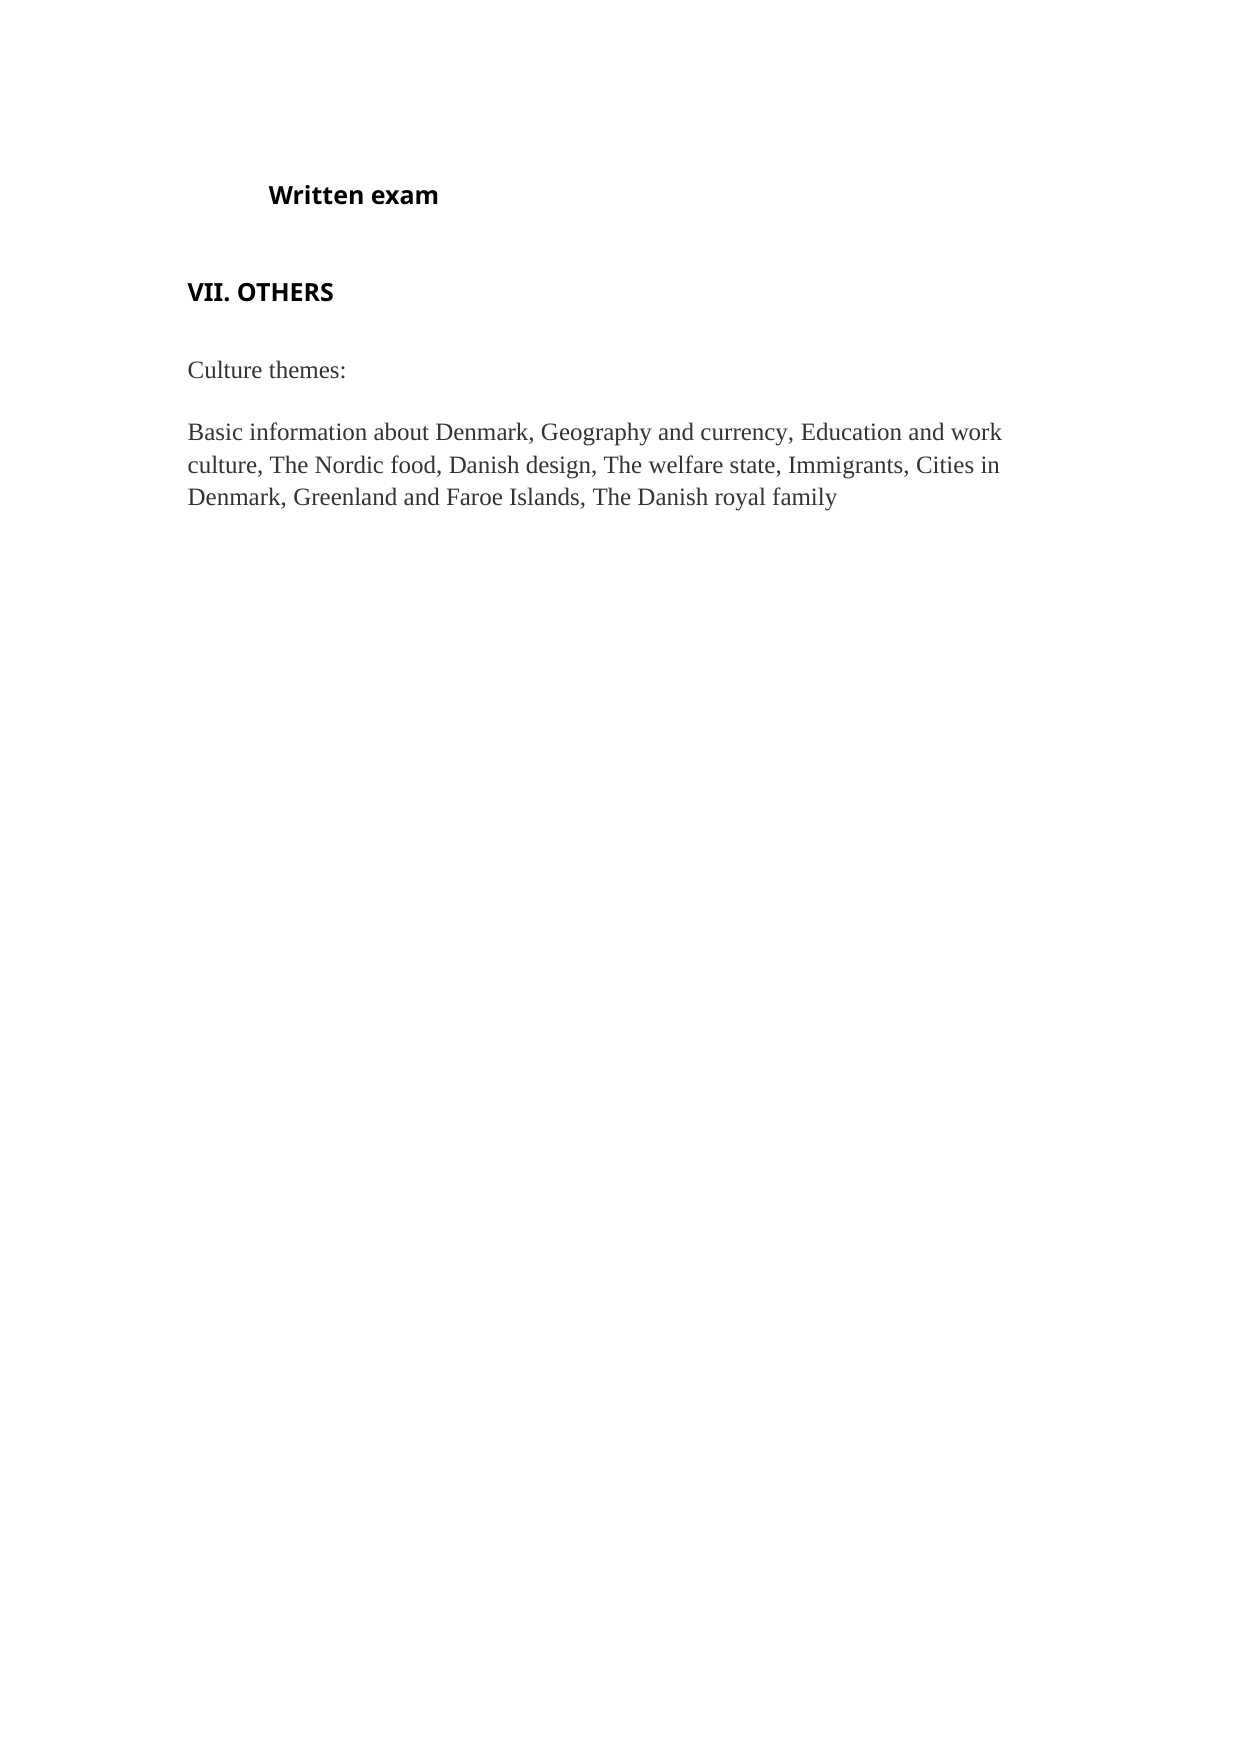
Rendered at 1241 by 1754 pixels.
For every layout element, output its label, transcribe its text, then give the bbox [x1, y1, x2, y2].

text VII. OTHERS [187, 259, 1053, 324]
text Culture themes: [187, 354, 1053, 386]
text Written exam [268, 162, 1053, 227]
text Basic information about Denmark, Geography and currency, Education and work culture, The Nordic food, Danish design, The welfare state, Immigrants, Cities in Denmark, Greenland and Faroe Islands, The Danish royal family [187, 415, 1053, 513]
